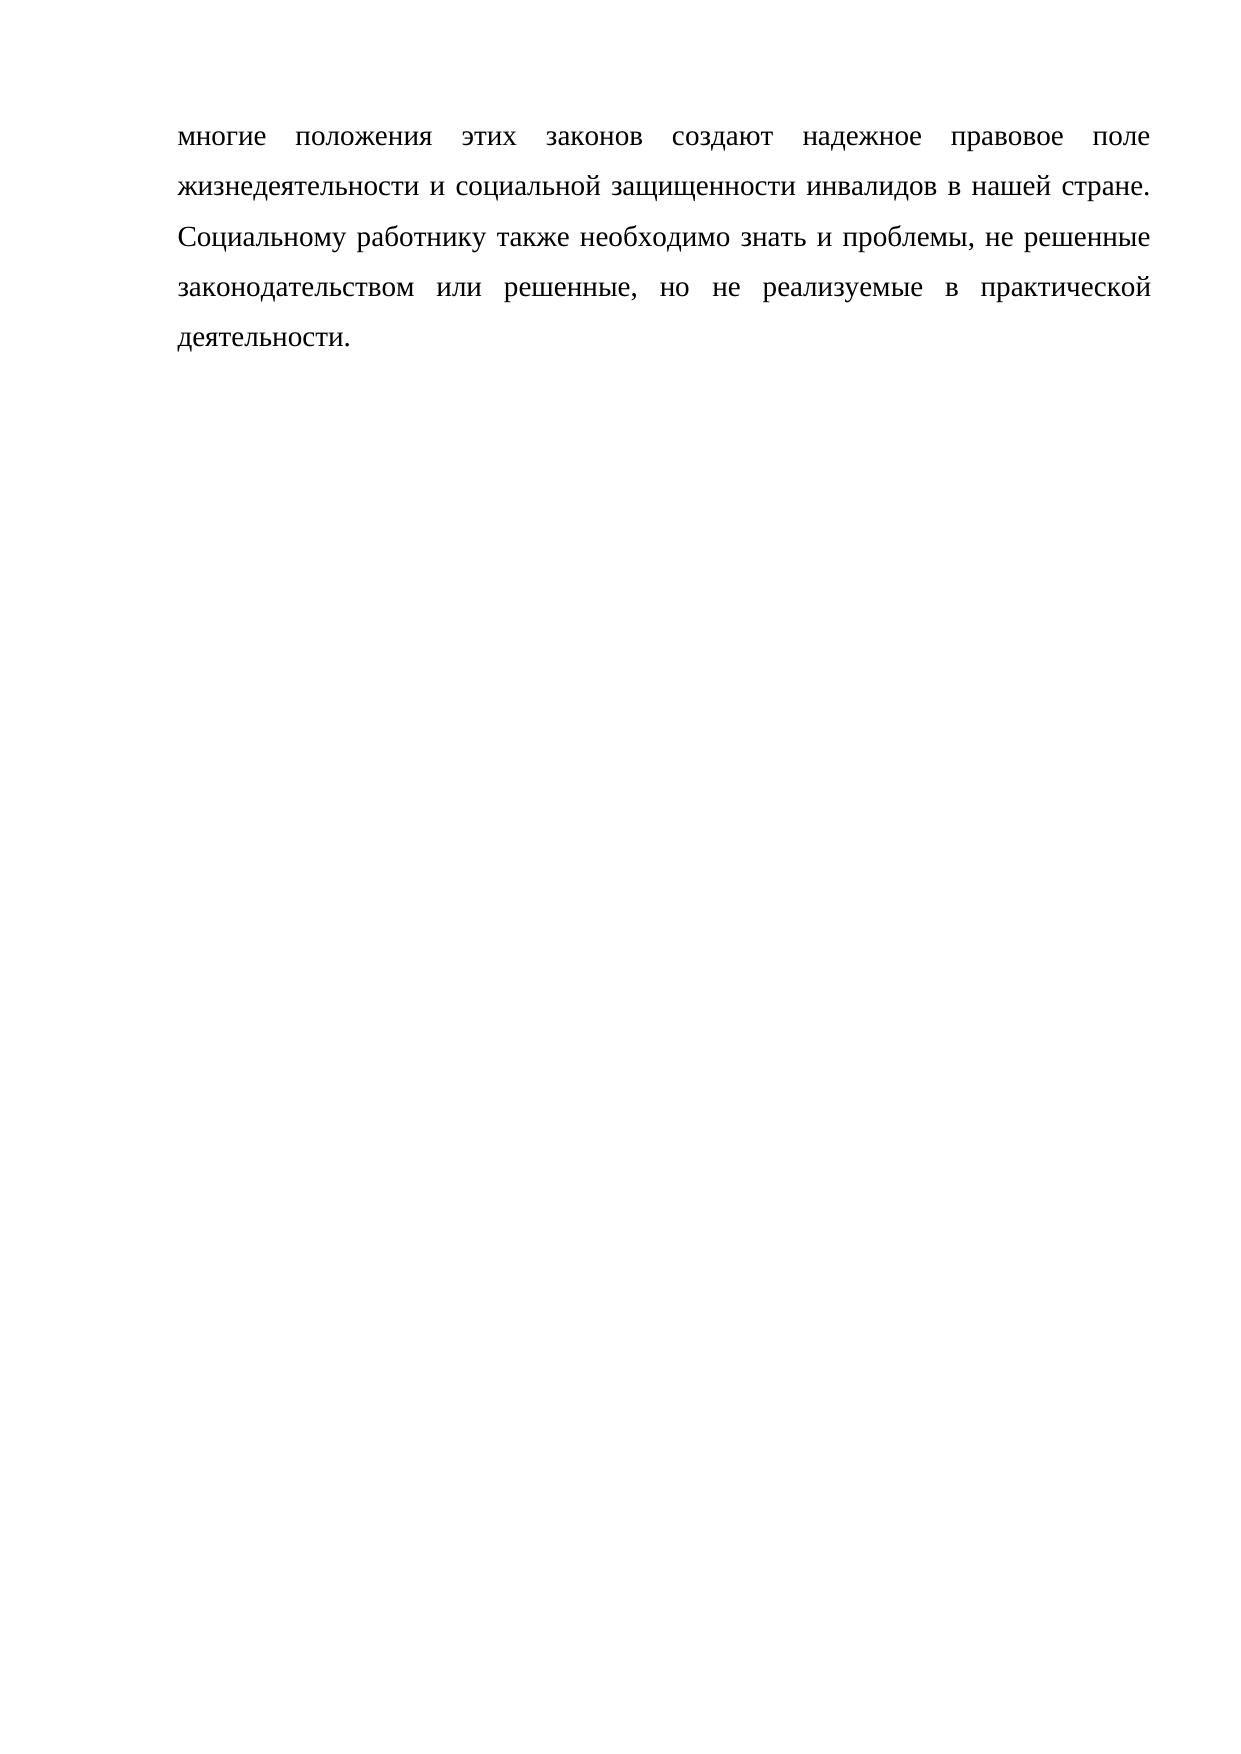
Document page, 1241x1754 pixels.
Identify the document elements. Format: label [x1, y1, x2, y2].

text [177, 118, 1152, 353]
